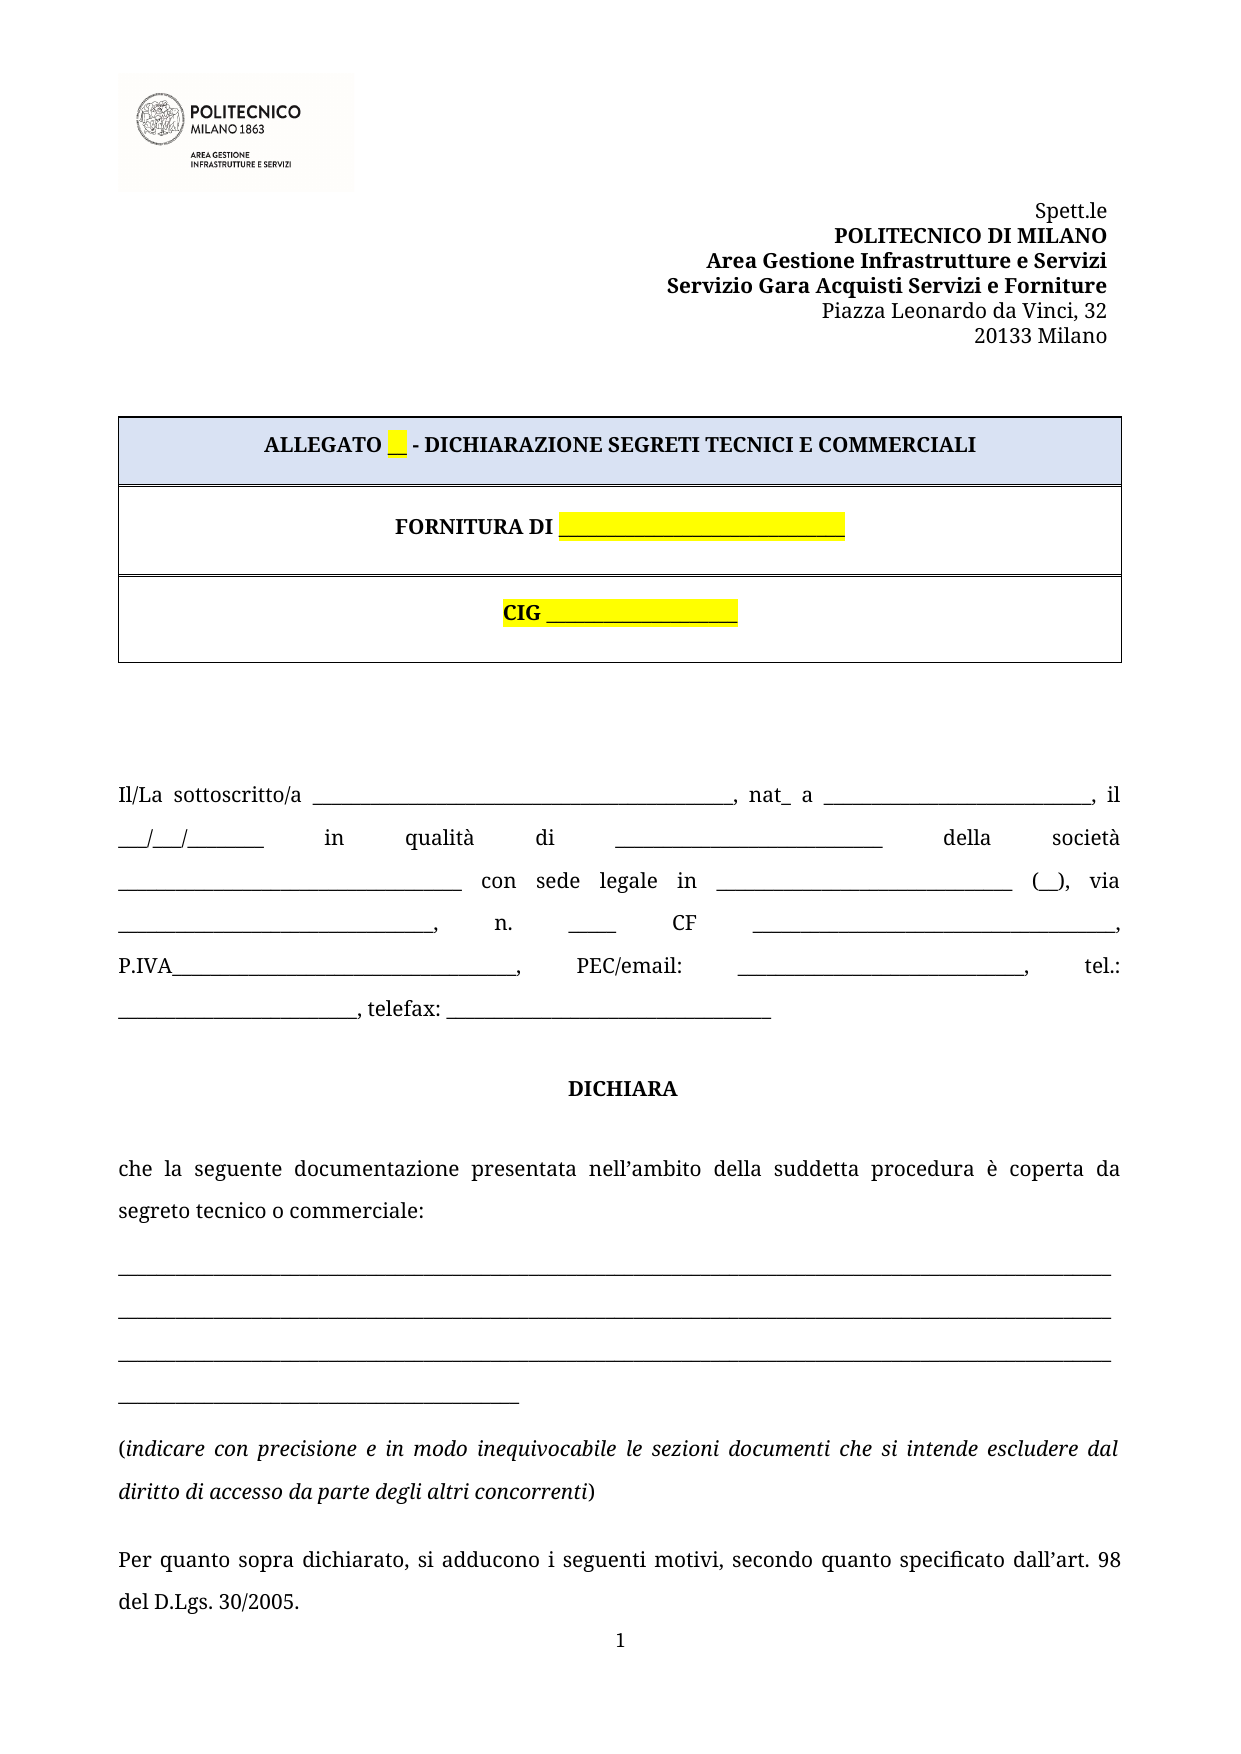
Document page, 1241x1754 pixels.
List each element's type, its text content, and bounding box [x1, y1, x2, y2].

text __________________________________________________________________________________________________________________________________________________________________________________________________________________________________________________________________________________________________________________________________________________________________ [118, 1252, 1122, 1408]
picture [118, 73, 355, 192]
text Il/La sottoscritto/a ____________________________________________, nat_ a ____________________________, il ___/___/________ in qualità di ____________________________ della società ____________________________________ con sede legale in _______________________________ (__), via _________________________________, n. _____ CF ______________________________________, P.IVA____________________________________, PEC/email: ______________________________, tel.: _________________________, telefax: __________________________________ [118, 781, 1122, 1022]
text (indicare con precisione e in modo inequivocabile le sezioni documenti che si intende escludere dal diritto di accesso da parte degli altri concorrenti) [118, 1434, 1122, 1506]
table_header ALLEGATO __ - DICHIARAZIONE SEGRETI TECNICI E COMMERCIALI [119, 418, 1121, 484]
table_cell FORNITURA DI ______________________________ [119, 487, 1121, 573]
table_cell CIG ____________________ [119, 577, 1121, 662]
text Per quanto sopra dichiarato, si adducono i seguenti motivi, secondo quanto specificato dall’art. 98 del D.Lgs. 30/2005. [118, 1545, 1122, 1616]
text che la seguente documentazione presentata nell’ambito della suddetta procedura è coperta da segreto tecnico o commerciale: [118, 1154, 1122, 1225]
text DICHIARA [118, 1074, 1122, 1102]
